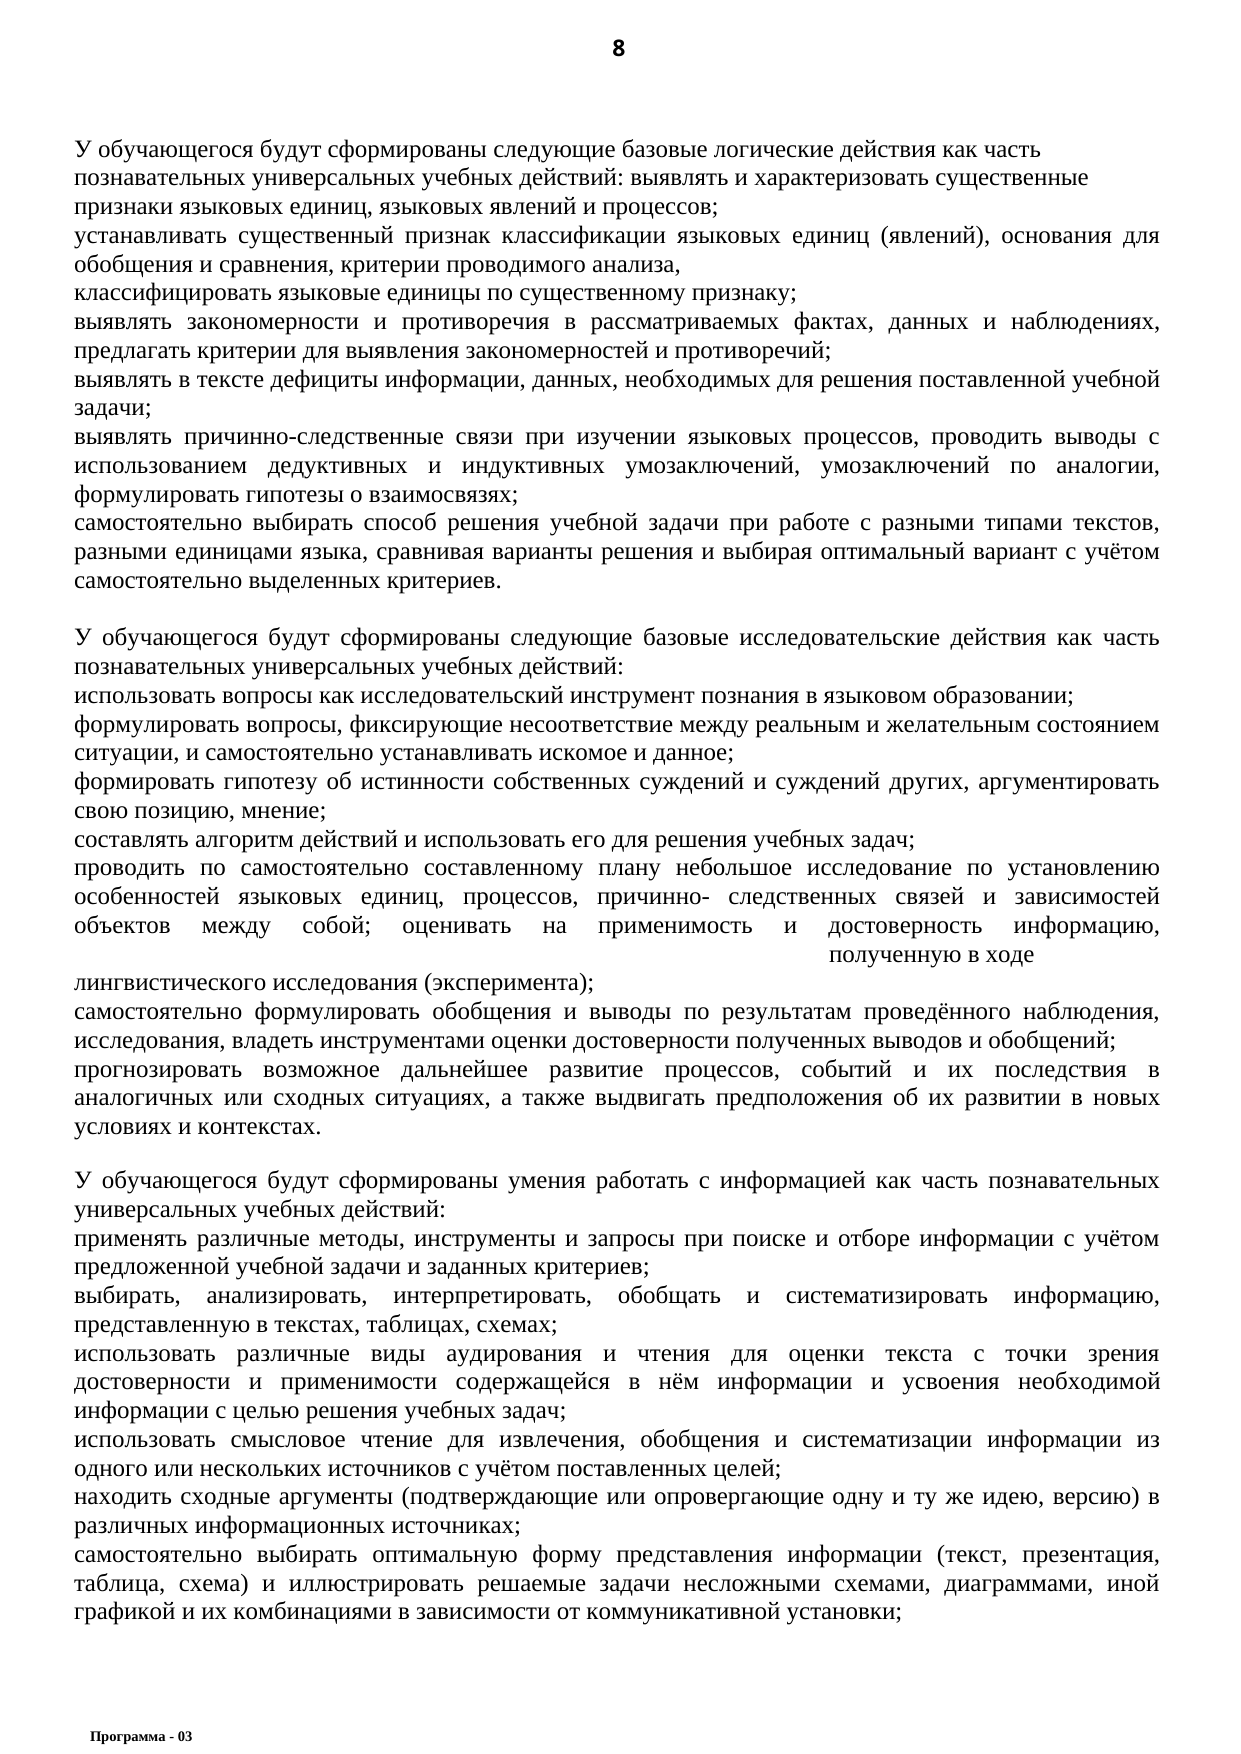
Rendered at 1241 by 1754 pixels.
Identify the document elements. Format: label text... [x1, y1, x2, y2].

text классифицировать языковые единицы по существенному признаку; [74, 277, 1161, 306]
text использовать вопросы как исследовательский инструмент познания в языковом образовании; [74, 680, 1161, 709]
text использовать смысловое чтение для извлечения, обобщения и систематизации информации из одного или нескольких источников с учётом поставленных целей; [74, 1424, 1161, 1481]
text применять различные методы, инструменты и запросы при поиске и отборе информации с учётом предложенной учебной задачи и заданных критериев; [74, 1223, 1161, 1280]
text выбирать, анализировать, интерпретировать, обобщать и систематизировать информацию, представленную в текстах, таблицах, схемах; [74, 1280, 1161, 1338]
text У обучающегося будут сформированы следующие базовые логические действия как часть познавательных универсальных учебных действий: выявлять и характеризовать существенные признаки языковых единиц, языковых явлений и процессов; [74, 134, 1161, 220]
text самостоятельно формулировать обобщения и выводы по результатам проведённого наблюдения, исследования, владеть инструментами оценки достоверности полученных выводов и обобщений; [74, 996, 1161, 1054]
text лингвистического исследования (эксперимента); [74, 967, 1161, 996]
text самостоятельно выбирать оптимальную форму представления информации (текст, презентация, таблица, схема) и иллюстрировать решаемые задачи несложными схемами, диаграммами, иной графикой и их комбинациями в зависимости от коммуникативной установки; [74, 1539, 1161, 1625]
text составлять алгоритм действий и использовать его для решения учебных задач; [74, 824, 1161, 852]
text формировать гипотезу об истинности собственных суждений и суждений других, аргументировать свою позицию, мнение; [74, 766, 1161, 824]
text находить сходные аргументы (подтверждающие или опровергающие одну и ту же идею, версию) в различных информационных источниках; [74, 1481, 1161, 1539]
text выявлять причинно-следственные связи при изучении языковых процессов, проводить выводы с использованием дедуктивных и индуктивных умозаключений, умозаключений по аналогии, формулировать гипотезы о взаимосвязях; [74, 421, 1161, 507]
text выявлять в тексте дефициты информации, данных, необходимых для решения поставленной учебной задачи; [74, 364, 1161, 421]
text использовать различные виды аудирования и чтения для оценки текста с точки зрения достоверности и применимости содержащейся в нём информации и усвоения необходимой информации с целью решения учебных задач; [74, 1338, 1161, 1424]
text устанавливать существенный признак классификации языковых единиц (явлений), основания для обобщения и сравнения, критерии проводимого анализа, [74, 220, 1161, 277]
text У обучающегося будут сформированы умения работать с информацией как часть познавательных универсальных учебных действий: [74, 1165, 1161, 1223]
text прогнозировать возможное дальнейшее развитие процессов, событий и их последствия в аналогичных или сходных ситуациях, а также выдвигать предположения об их развитии в новых условиях и контекстах. [74, 1054, 1161, 1140]
text формулировать вопросы, фиксирующие несоответствие между реальным и желательным состоянием ситуации, и самостоятельно устанавливать искомое и данное; [74, 709, 1161, 766]
text У обучающегося будут сформированы следующие базовые исследовательские действия как часть познавательных универсальных учебных действий: [74, 622, 1161, 680]
text проводить по самостоятельно составленному плану небольшое исследование по установлению особенностей языковых единиц, процессов, причинно- следственных связей и зависимостей объектов между собой; оценивать на применимость и достоверность информацию, полученную в ходе [74, 852, 1161, 967]
text выявлять закономерности и противоречия в рассматриваемых фактах, данных и наблюдениях, предлагать критерии для выявления закономерностей и противоречий; [74, 306, 1161, 364]
text самостоятельно выбирать способ решения учебной задачи при работе с разными типами текстов, разными единицами языка, сравнивая варианты решения и выбирая оптимальный вариант с учётом самостоятельно выделенных критериев. [74, 507, 1161, 594]
